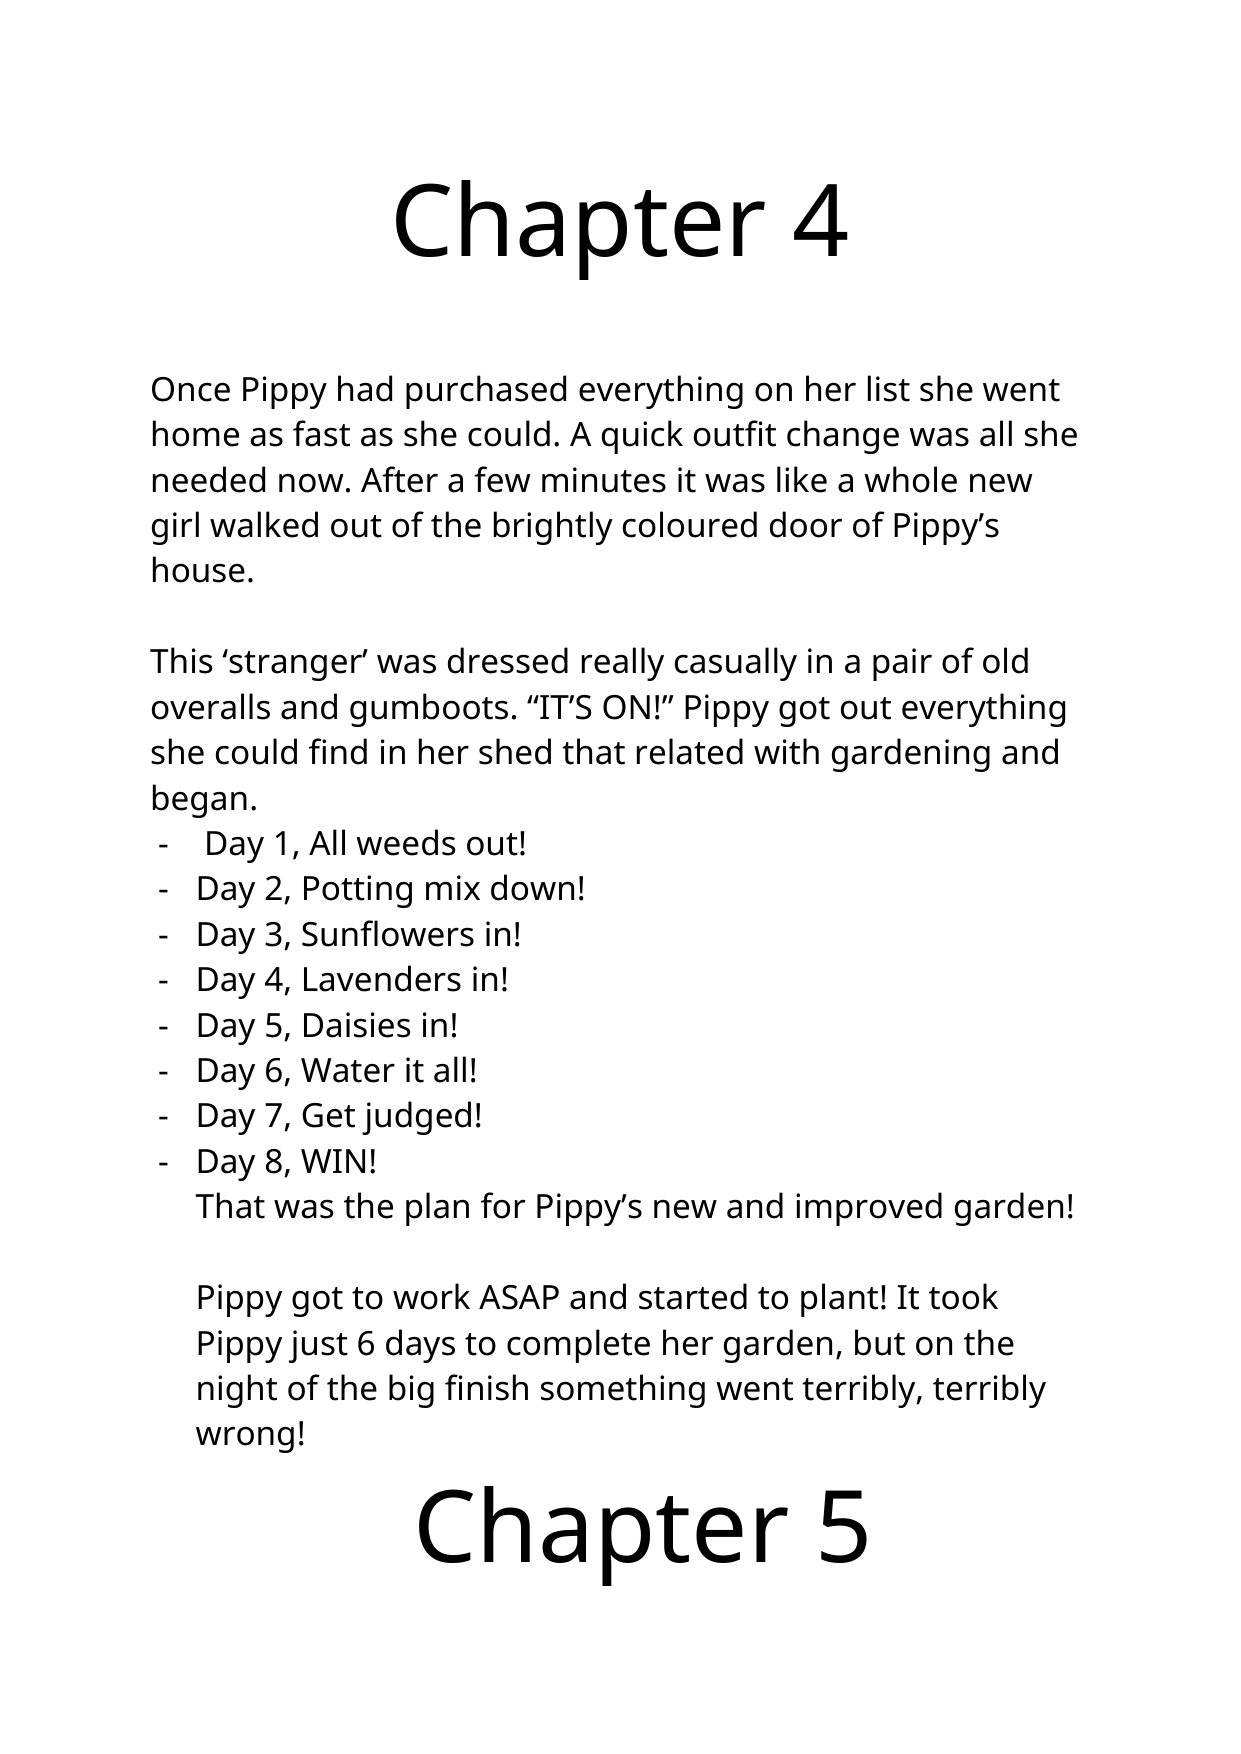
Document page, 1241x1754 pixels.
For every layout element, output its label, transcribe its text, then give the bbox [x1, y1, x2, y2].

list Day 2, Potting mix down! [158, 865, 1090, 911]
list Day 4, Lavenders in! [158, 956, 1090, 1001]
list Day 6, Water it all! [158, 1047, 1090, 1092]
text This ‘stranger’ was dressed really casually in a pair of old overalls and gumboots. “IT’S ON!” Pippy got out everything she could find in her shed that related with gardening and began. [150, 638, 1090, 820]
list Pippy got to work ASAP and started to plant! It took Pippy just 6 days to complete her garden, but on the night of the big finish something went terribly, terribly wrong! [195, 1274, 1090, 1456]
list Day 7, Get judged! [158, 1092, 1090, 1138]
text Once Pippy had purchased everything on her list she went home as fast as she could. A quick outfit change was all she needed now. After a few minutes it was like a whole new girl walked out of the brightly coloured door of Pippy’s house. [150, 366, 1090, 593]
text Chapter 4 [150, 150, 1090, 286]
list Chapter 5 [195, 1456, 1090, 1592]
list Day 5, Daisies in! [158, 1001, 1090, 1047]
list That was the plan for Pippy’s new and improved garden! [195, 1183, 1090, 1228]
list Day 8, WIN! [158, 1138, 1090, 1183]
list Day 1, All weeds out! [158, 820, 1090, 865]
list Day 3, Sunflowers in! [158, 911, 1090, 956]
